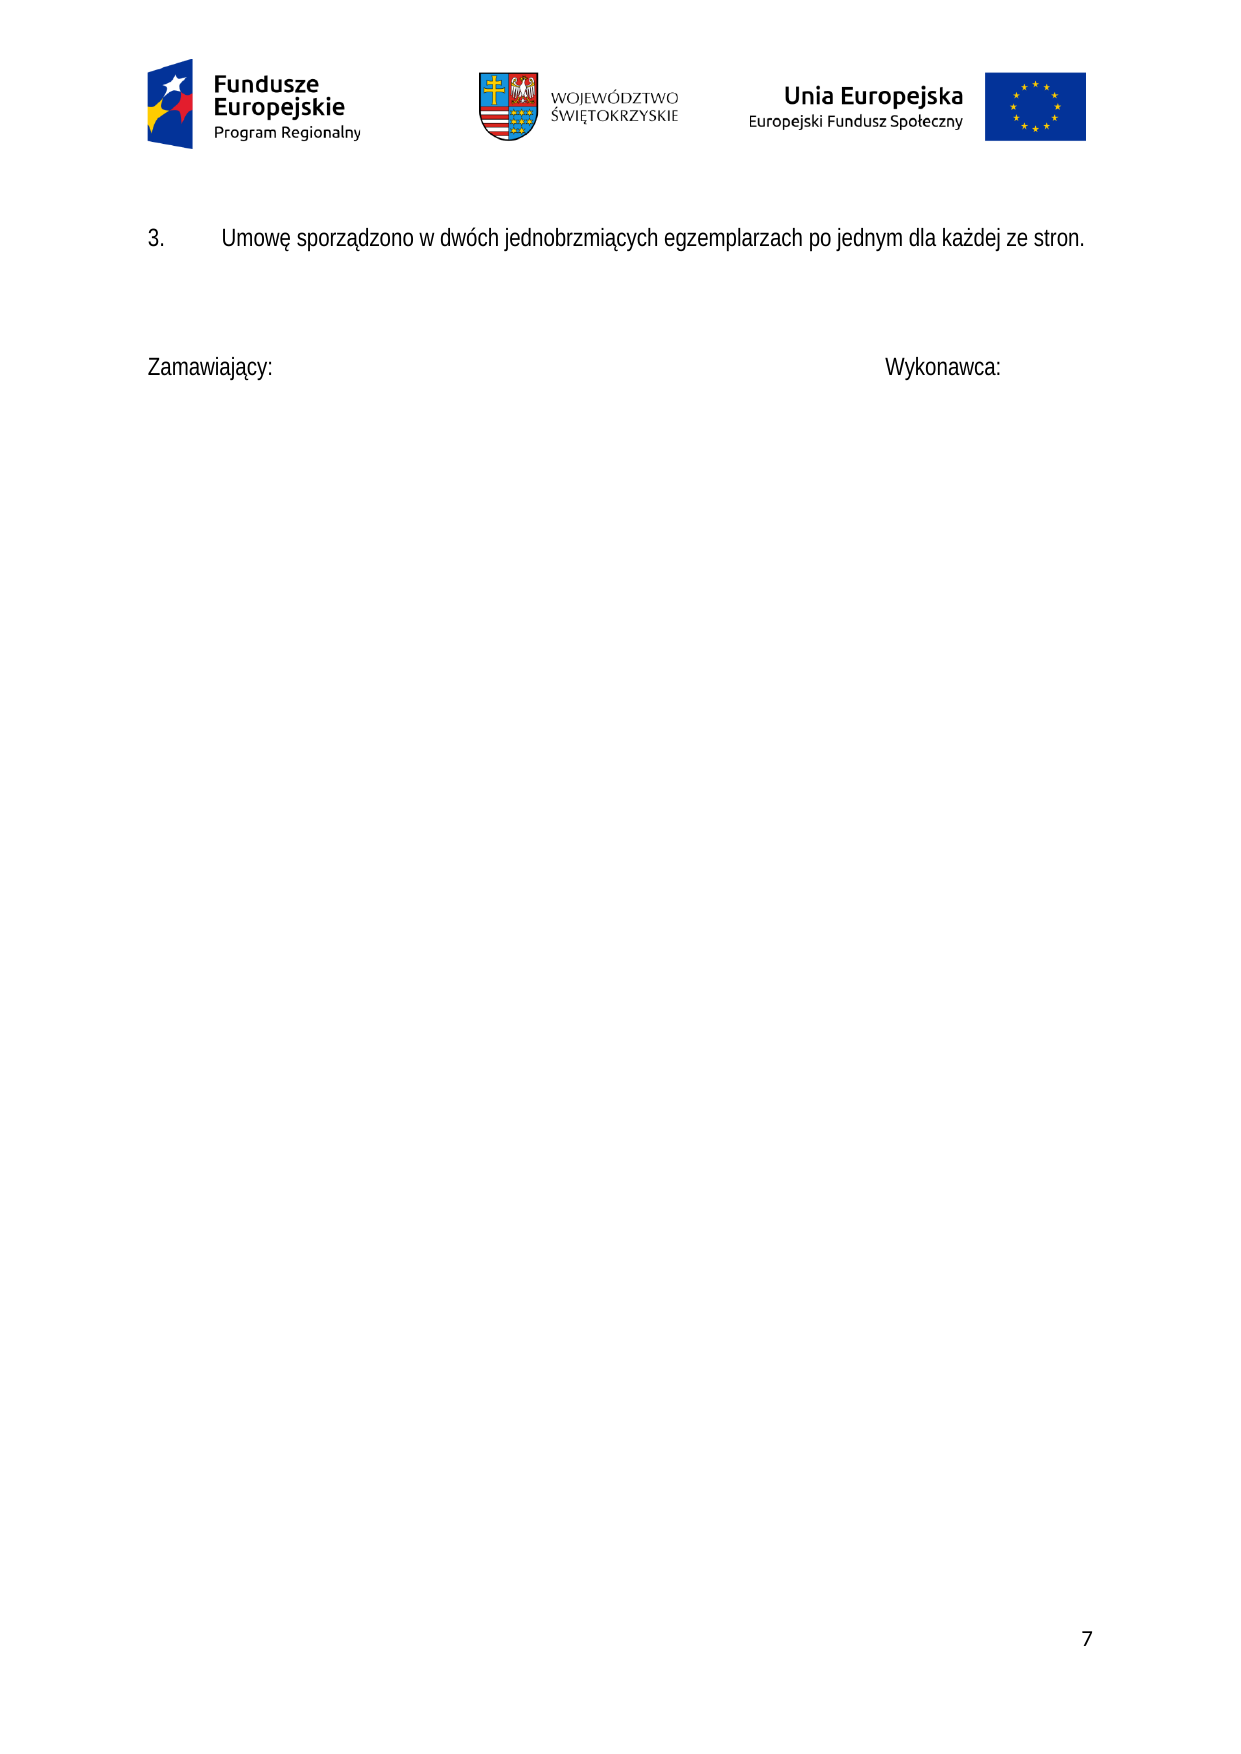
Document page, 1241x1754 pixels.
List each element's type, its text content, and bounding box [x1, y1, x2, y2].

picture [750, 59, 1086, 149]
text Zamawiający: Wykonawca:Załącznik nr 3 do umowy: Warunki gwarancji [148, 352, 1093, 380]
picture [479, 59, 678, 149]
picture [147, 59, 361, 149]
text 3. Umowę sporządzono w dwóch jednobrzmiących egzemplarzach po jednym dla każdej ze stron. [148, 223, 1093, 252]
